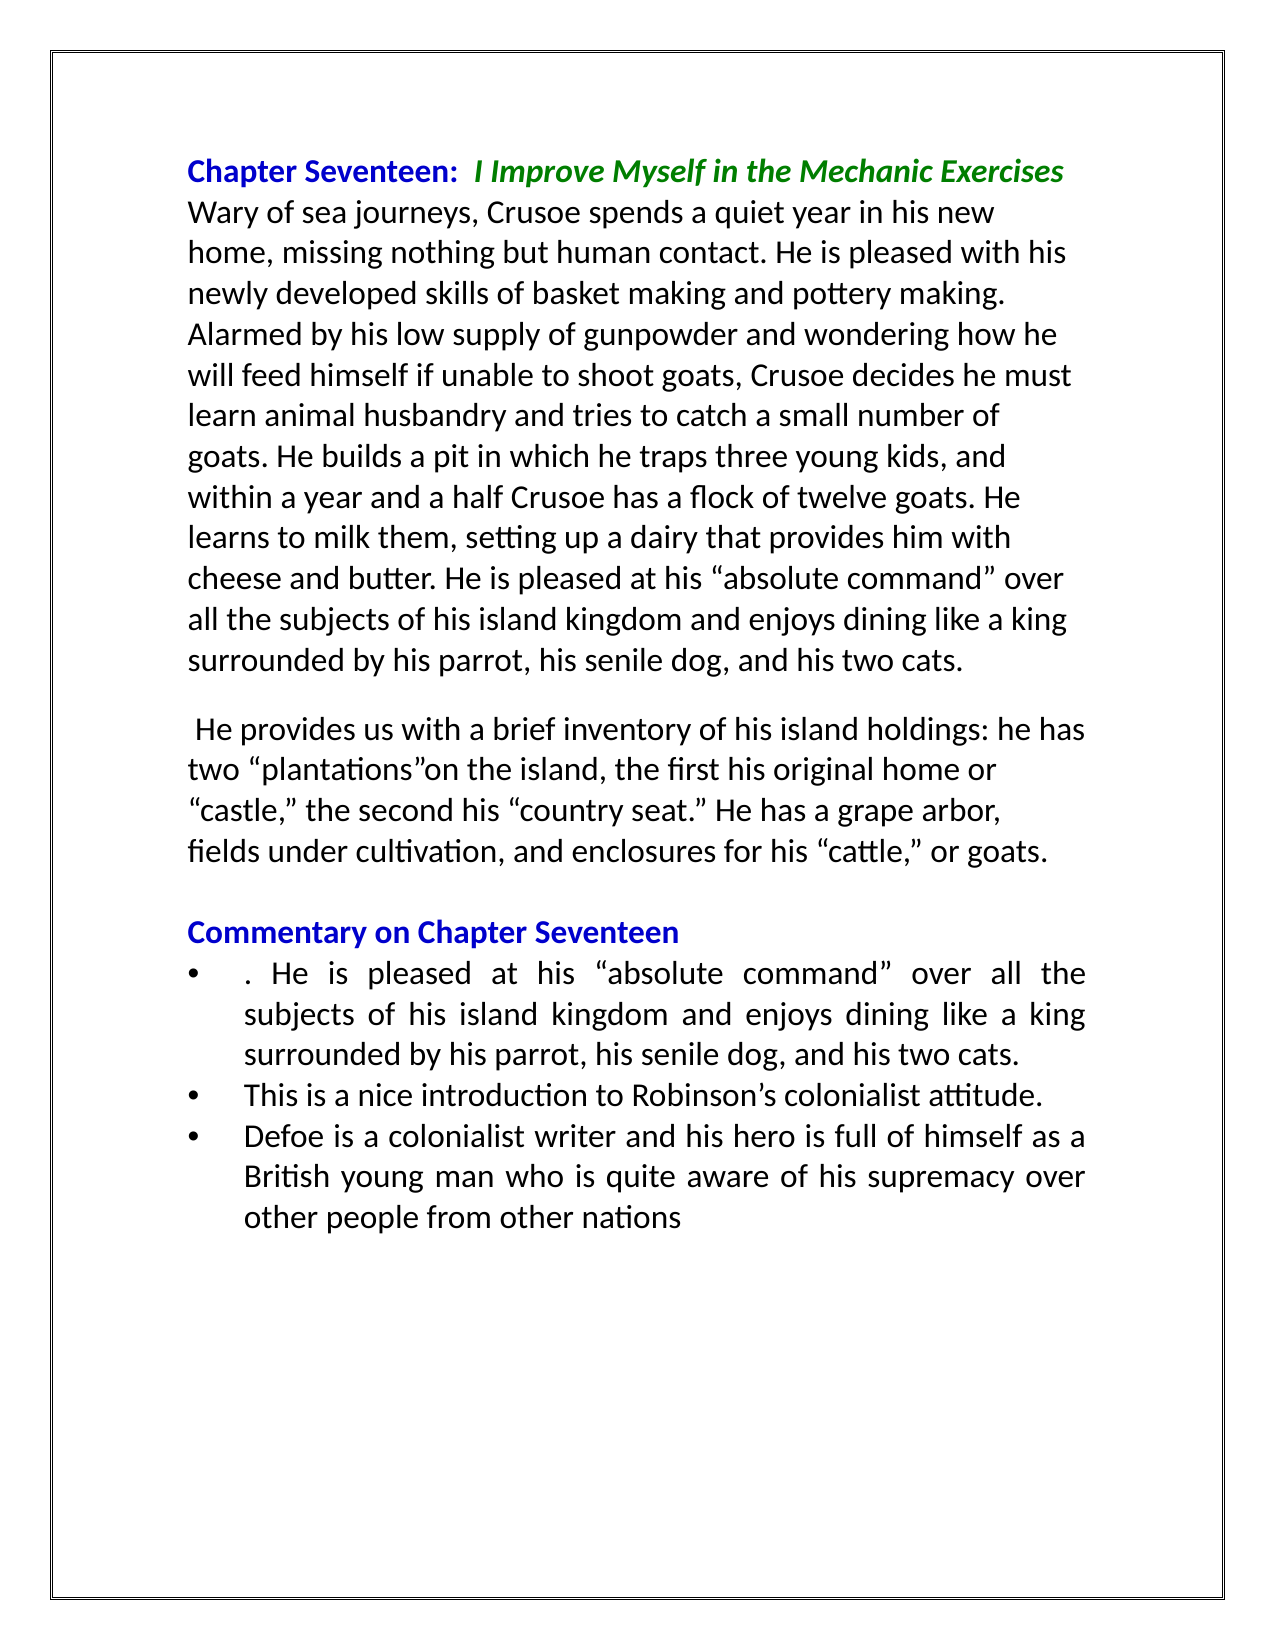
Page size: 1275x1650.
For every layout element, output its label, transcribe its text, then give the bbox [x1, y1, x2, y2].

text Chapter Seventeen: I Improve Myself in the Mechanic Exercises [187, 150, 1087, 191]
text He provides us with a brief inventory of his island holdings: he has [187, 707, 1087, 748]
list This is a nice introduction to Robinson’s colonialist attitude. [187, 1074, 1087, 1115]
list . He is pleased at his “absolute command” over all the subjects of his island kingdom and enjoys dining like a king surrounded by his parrot, his senile dog, and his two cats. [187, 952, 1087, 1074]
text “castle,” the second his “country seat.” He has a grape arbor, [187, 789, 1087, 830]
text Commentary on Chapter Seventeen [187, 911, 1087, 952]
text Wary of sea journeys, Crusoe spends a quiet year in his new home, missing nothing but human contact. He is pleased with his newly developed skills of basket making and pottery making. Alarmed by his low supply of gunpowder and wondering how he will feed himself if unable to shoot goats, Crusoe decides he must learn animal husbandry and tries to catch a small number of goats. He builds a pit in which he traps three young kids, and within a year and a half Crusoe has a flock of twelve goats. He learns to milk them, setting up a dairy that provides him with cheese and butter. He is pleased at his “absolute command” over all the subjects of his island kingdom and enjoys dining like a king surrounded by his parrot, his senile dog, and his two cats. [187, 191, 1087, 679]
text two “plantations”on the island, the first his original home or [187, 748, 1087, 789]
text fields under cultivation, and enclosures for his “cattle,” or goats. [187, 830, 1087, 870]
list Defoe is a colonialist writer and his hero is full of himself as a British young man who is quite aware of his supremacy over other people from other nations [187, 1115, 1087, 1237]
